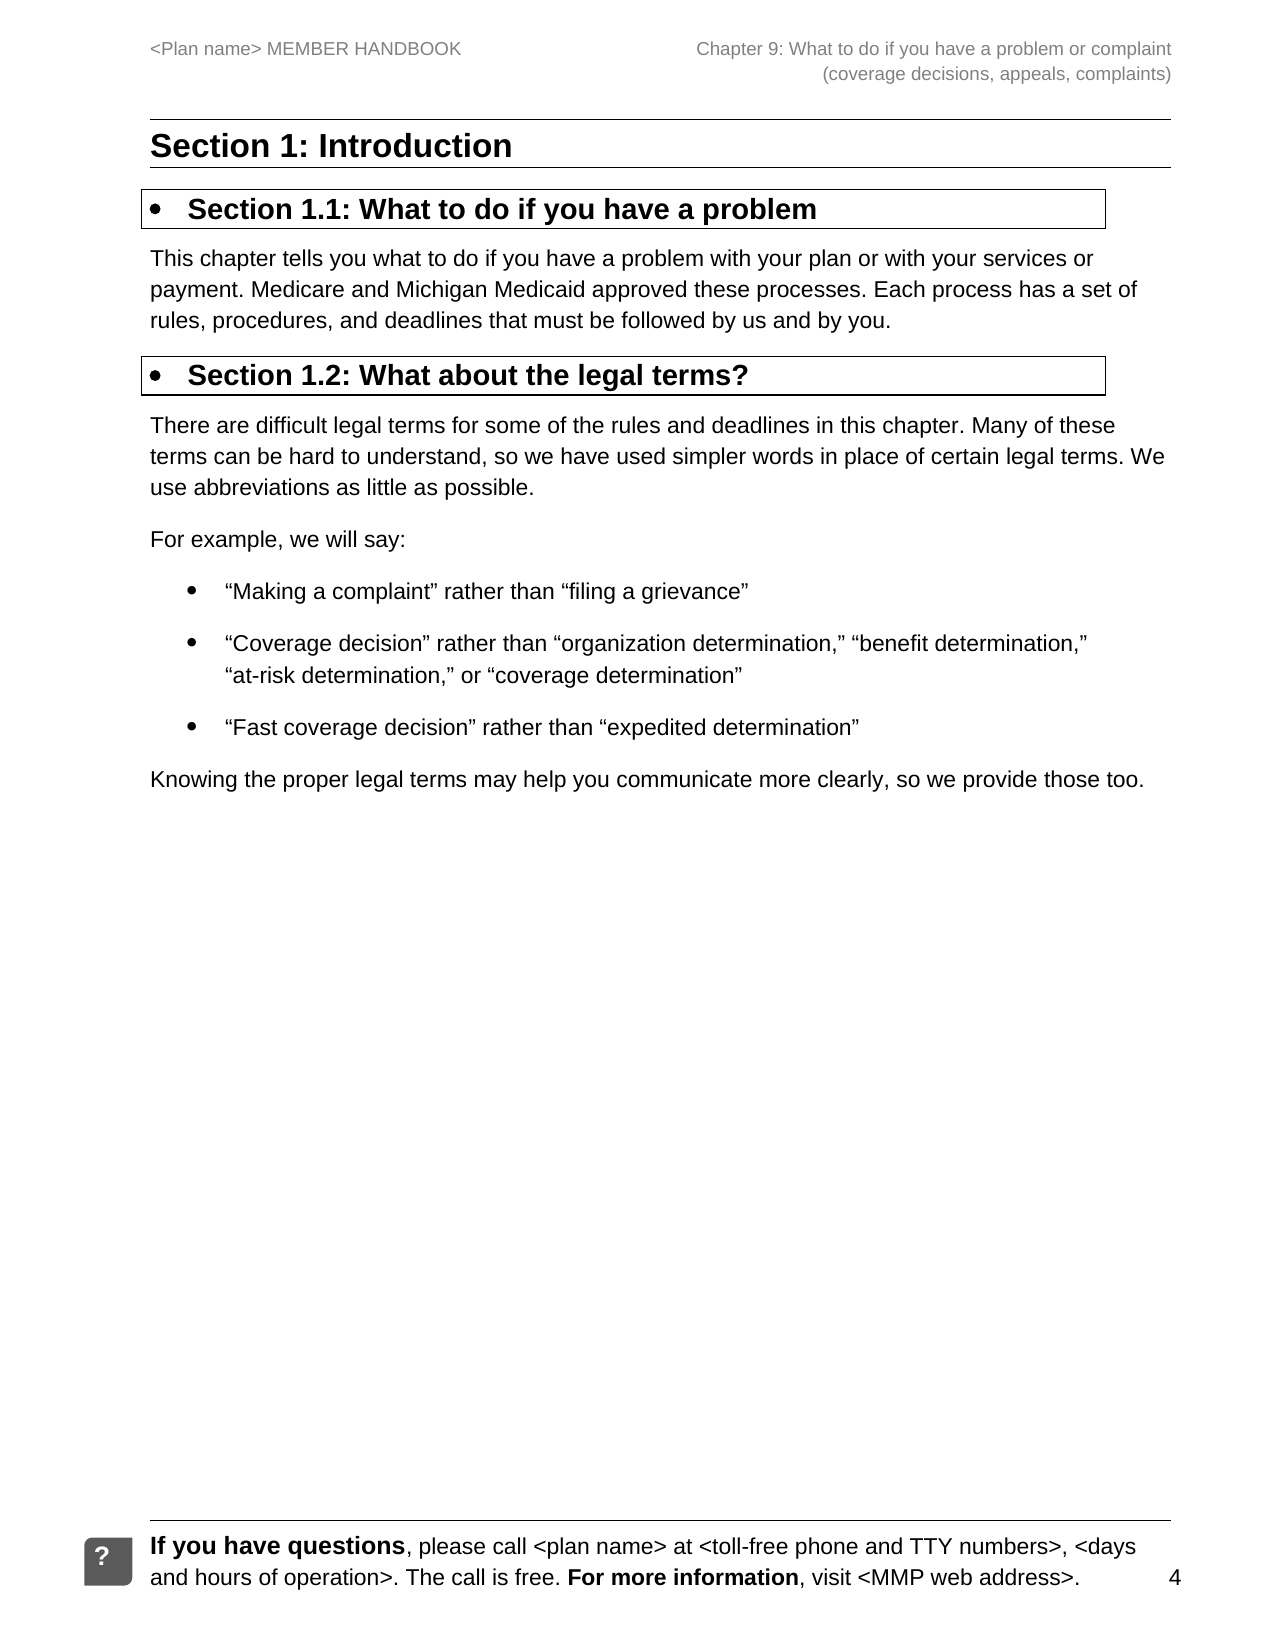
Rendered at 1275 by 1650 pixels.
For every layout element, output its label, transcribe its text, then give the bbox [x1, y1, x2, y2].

text There are difficult legal terms for some of the rules and deadlines in this chapter. Many of these terms can be hard to understand, so we have used simpler words in place of certain legal terms. We use abbreviations as little as possible. [150, 408, 1171, 502]
subtitle Section 1.2: What about the legal terms? [142, 357, 1105, 394]
text “Fast coverage decision” rather than “expedited determination” [187, 710, 1096, 741]
text For example, we will say: [150, 523, 1171, 554]
text “Coverage decision” rather than “organization determination,” “benefit determination,” “at-risk determination,” or “coverage determination” [187, 627, 1096, 689]
text This chapter tells you what to do if you have a problem with your plan or with your services or payment. Medicare and Michigan Medicaid approved these processes. Each process has a set of rules, procedures, and deadlines that must be followed by us and by you. [150, 241, 1171, 335]
subtitle Section 1: Introduction [150, 120, 1171, 167]
text “Making a complaint” rather than “filing a grievance” [187, 575, 1096, 606]
subtitle Section 1.1: What to do if you have a problem [142, 190, 1105, 228]
text Knowing the proper legal terms may help you communicate more clearly, so we provide those too. [150, 762, 1171, 793]
